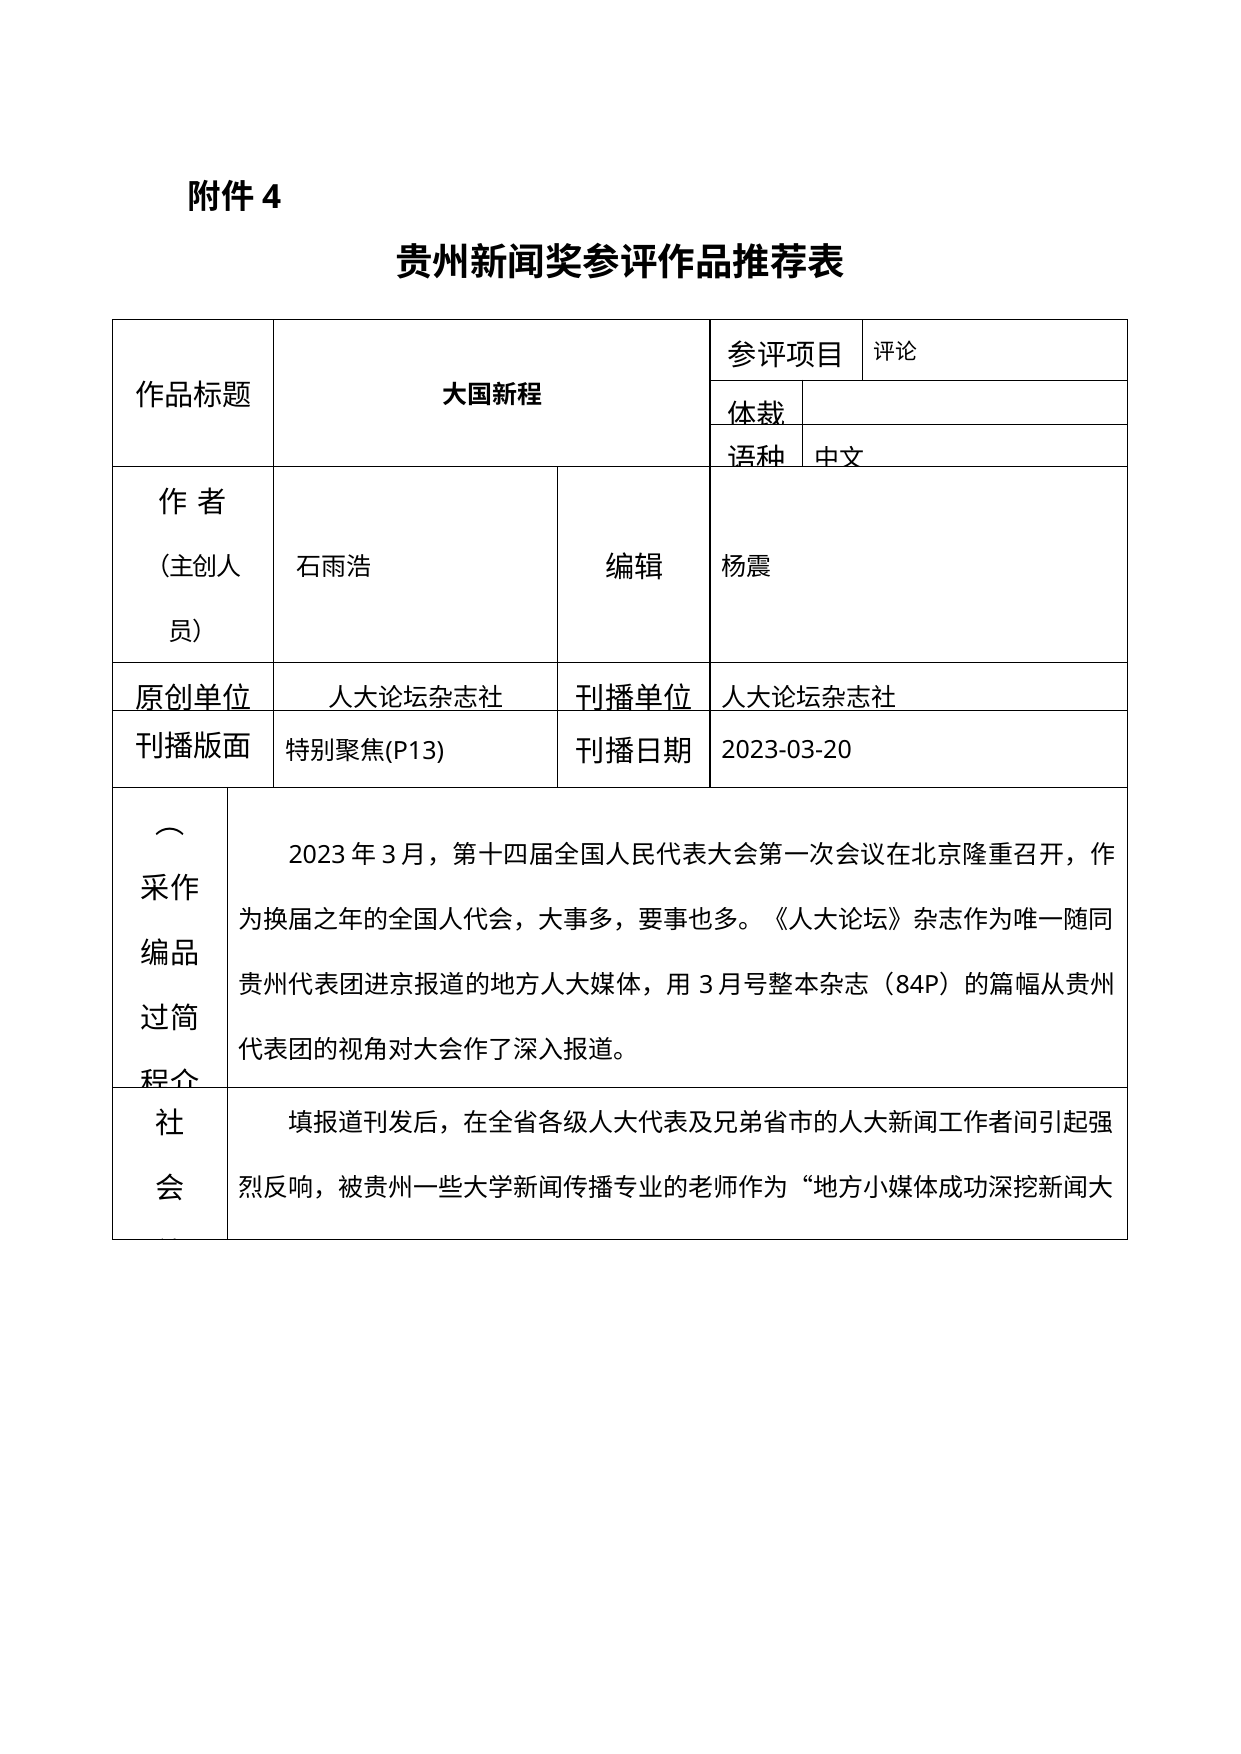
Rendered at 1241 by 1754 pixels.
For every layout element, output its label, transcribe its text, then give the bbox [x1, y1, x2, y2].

table_cell 人大论坛杂志社 [711, 663, 1127, 710]
table_cell 2023-03-20 [711, 711, 1127, 787]
table_cell 刊播单位 [558, 663, 709, 710]
table_cell 作 者 （主创人员） [113, 467, 273, 662]
table_cell 2023年3月，第十四届全国人民代表大会第一次会议在北京隆重召开，作为换届之年的全国人代会，大事多，要事也多。《人大论坛》杂志作为唯一随同贵州代表团进京报道的地方人大媒体，用3月号整本杂志（84P）的篇幅从贵州代表团的视角对大会作了深入报道。 在整本杂志篇幅的报道中，需要一篇文章来对整组报道进行提纲挈领，彰显报道的主题。于是记者通过随团采访的所见所闻，从“选举中华人民共和国主席、中华人民共和国中央军事委员会主席”这一历史性的场景断面入手，以“大国新程”为主题，完成了这篇报道。 [228, 788, 1127, 1087]
table_cell 刊播版面(名称和版次) [113, 711, 273, 787]
table_cell 原创单位 [113, 663, 273, 710]
table_cell 填报道刊发后，在全省各级人大代表及兄弟省市的人大新闻工作者间引起强烈反响，被贵州一些大学新闻传播专业的老师作为“地方小媒体成功深挖新闻大富矿”的教学案例，不少地方的人大机关都将此作为人大培训材料和人大综合报道的范文。 [228, 1088, 1127, 1239]
table_cell 社 会 效 果 [113, 1088, 227, 1239]
table_header 作品标题 [113, 320, 273, 466]
table_cell 人大论坛杂志社 [274, 663, 557, 710]
table_cell ︵ 采作 编品 过简 程介 ︶ [113, 788, 227, 1087]
table_cell 语种 [711, 425, 802, 466]
table_cell 体裁 [711, 381, 802, 423]
table_header 参评项目 [711, 320, 862, 379]
table_cell [803, 381, 1127, 423]
table_cell 特别聚焦(P13) [274, 711, 557, 787]
table_cell 编辑 [558, 467, 709, 662]
table_cell 石雨浩 [274, 467, 557, 662]
table_cell 刊播日期 [558, 711, 709, 787]
text 贵州新闻奖参评作品推荐表 [187, 227, 1053, 292]
list 附件 4 [187, 162, 1053, 227]
table_cell 中文 [803, 425, 1127, 466]
table_header 评论 [863, 320, 1127, 379]
table_cell 杨震 [711, 467, 1127, 662]
table_header 大国新程 [274, 320, 709, 466]
